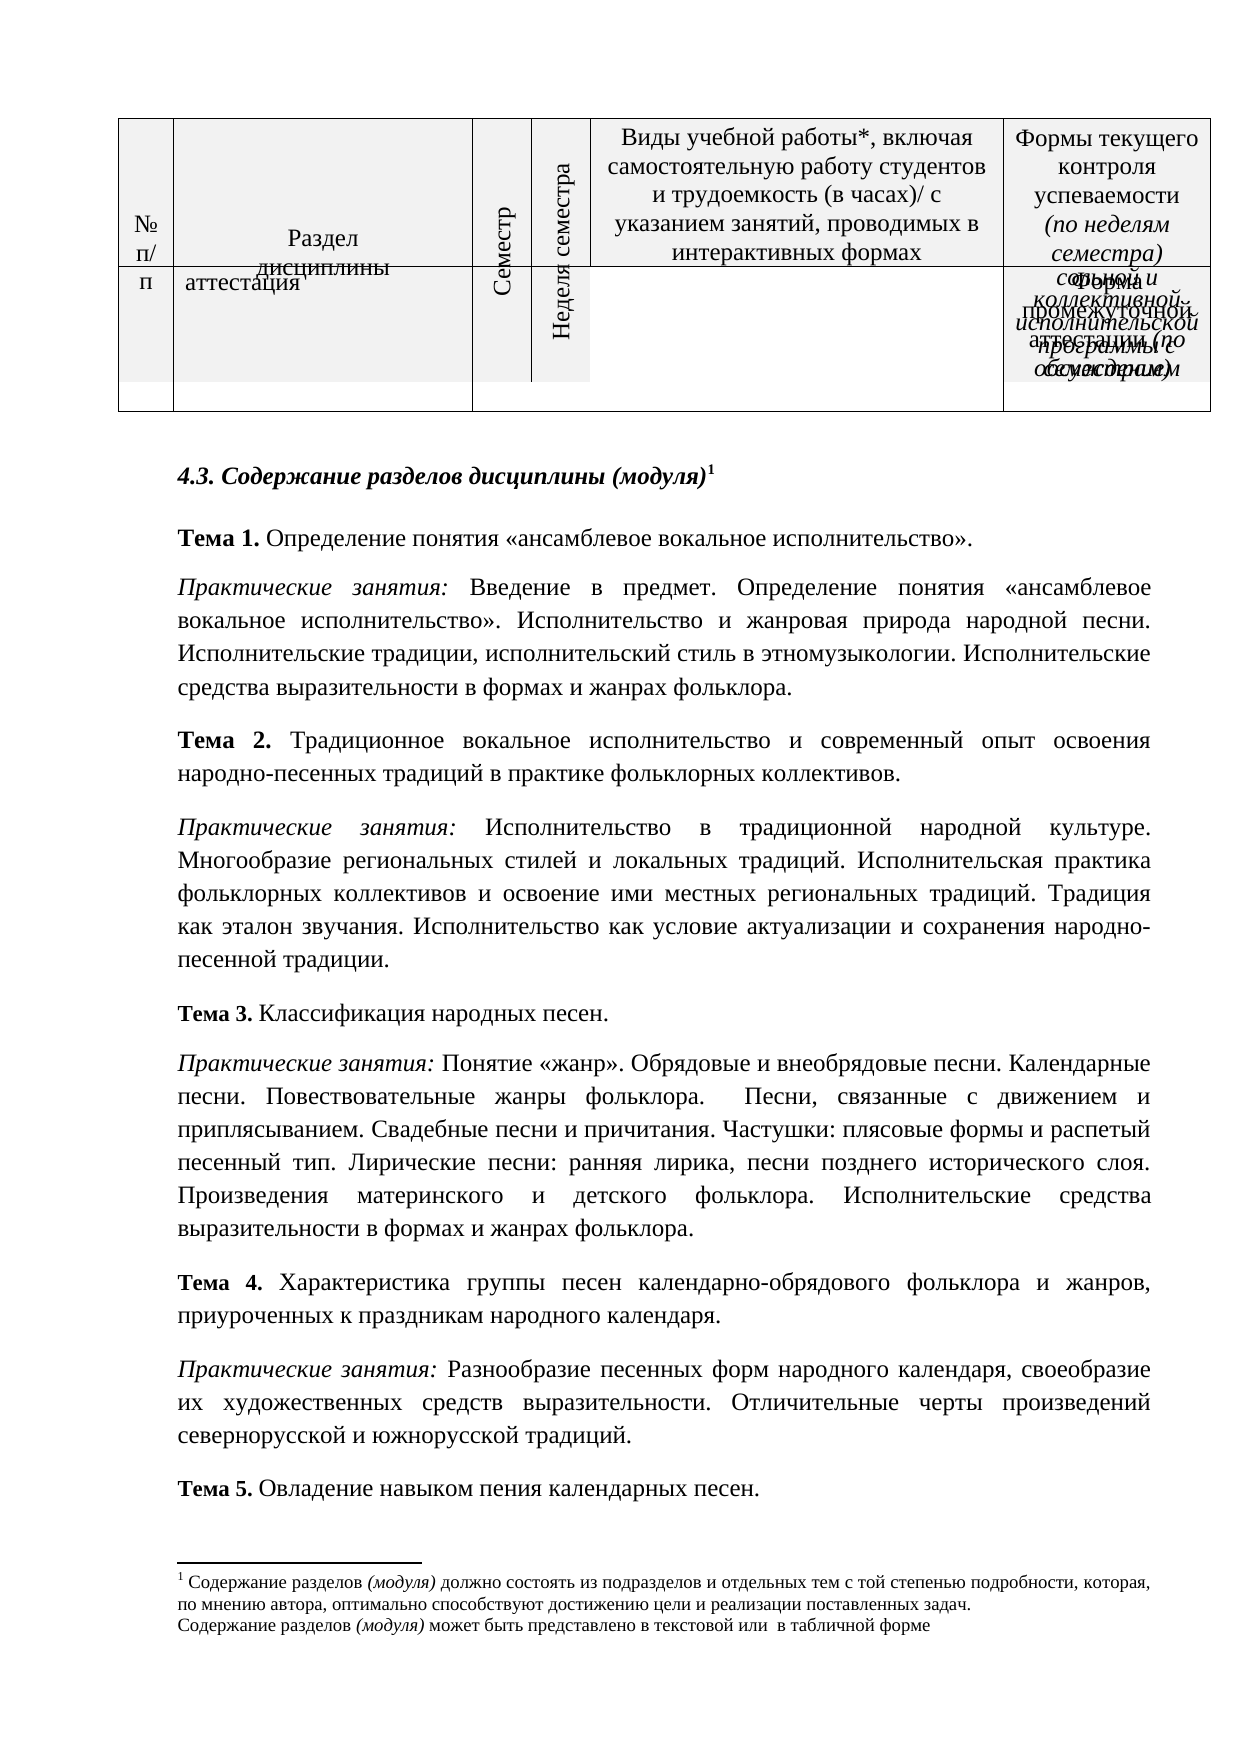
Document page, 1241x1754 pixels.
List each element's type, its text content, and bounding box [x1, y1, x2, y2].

table_cell Форма проведения – экзамен [473, 267, 1003, 411]
table_header Раздел дисциплины [174, 119, 472, 266]
text Тема 3. Классификация народных песен. [177, 998, 1152, 1027]
table_header Формы текущего контроля успеваемости (по неделям семестра) Форма промежуточной аттестации (по семестрам) [1004, 119, 1210, 266]
text Тема 1. Определение понятия «ансамблевое вокальное исполнительство». [177, 523, 1152, 552]
table_cell Промежуточная аттестация [174, 267, 472, 411]
text Практические занятия: Исполнительство в традиционной народной культуре. Многообразие региональных стилей и локальных традиций. Исполнительская практика фольклорных коллективов и освоение ими местных региональных традиций. Традиция как эталон звучания. Исполнительство как условие актуализации и сохранения народно-песенной традиции. [177, 812, 1152, 973]
table_header Виды учебной работы*, включая самостоятельную работу студентов и трудоемкость (в часах)/ с указанием занятий, проводимых в интерактивных формах [591, 119, 1003, 266]
table_header Неделя семестра [532, 119, 590, 266]
table_header Семестр [473, 119, 531, 266]
text 4.3. Содержание разделов дисциплины (модуля) [177, 461, 1152, 490]
table_header № п/п [119, 119, 173, 266]
text Практические занятия: Понятие «жанр». Обрядовые и внеобрядовые песни. Календарные песни. Повествовательные жанры фольклора. Песни, связанные с движением и приплясыванием. Свадебные песни и причитания. Частушки: плясовые формы и распетый песенный тип. Лирические песни: ранняя лирика, песни позднего исторического слоя. Произведения материнского и детского фольклора. Исполнительские средства выразительности в формах и жанрах фольклора. [177, 1048, 1152, 1242]
table_cell 20. [119, 267, 173, 411]
text Тема 4. Характеристика группы песен календарно-обрядового фольклора и жанров, приуроченных к праздникам народного календаря. [177, 1267, 1152, 1328]
text Практические занятия: Введение в предмет. Определение понятия «ансамблевое вокальное исполнительство». Исполнительство и жанровая природа народной песни. Исполнительские традиции, исполнительский стиль в этномузыкологии. Исполнительские средства выразительности в формах и жанрах фольклора. [177, 572, 1152, 700]
table_cell Проект: показ сольной и коллективной исполнительской программы с обсуждением [1004, 267, 1210, 411]
text Практические занятия: Разнообразие песенных форм народного календаря, своеобразие их художественных средств выразительности. Отличительные черты произведений севернорусской и южнорусской традиций. [177, 1354, 1152, 1448]
text Тема 5. Овладение навыком пения календарных песен. [177, 1473, 1152, 1502]
text Тема 2. Традиционное вокальное исполнительство и современный опыт освоения народно-песенных традиций в практике фольклорных коллективов. [177, 725, 1152, 787]
